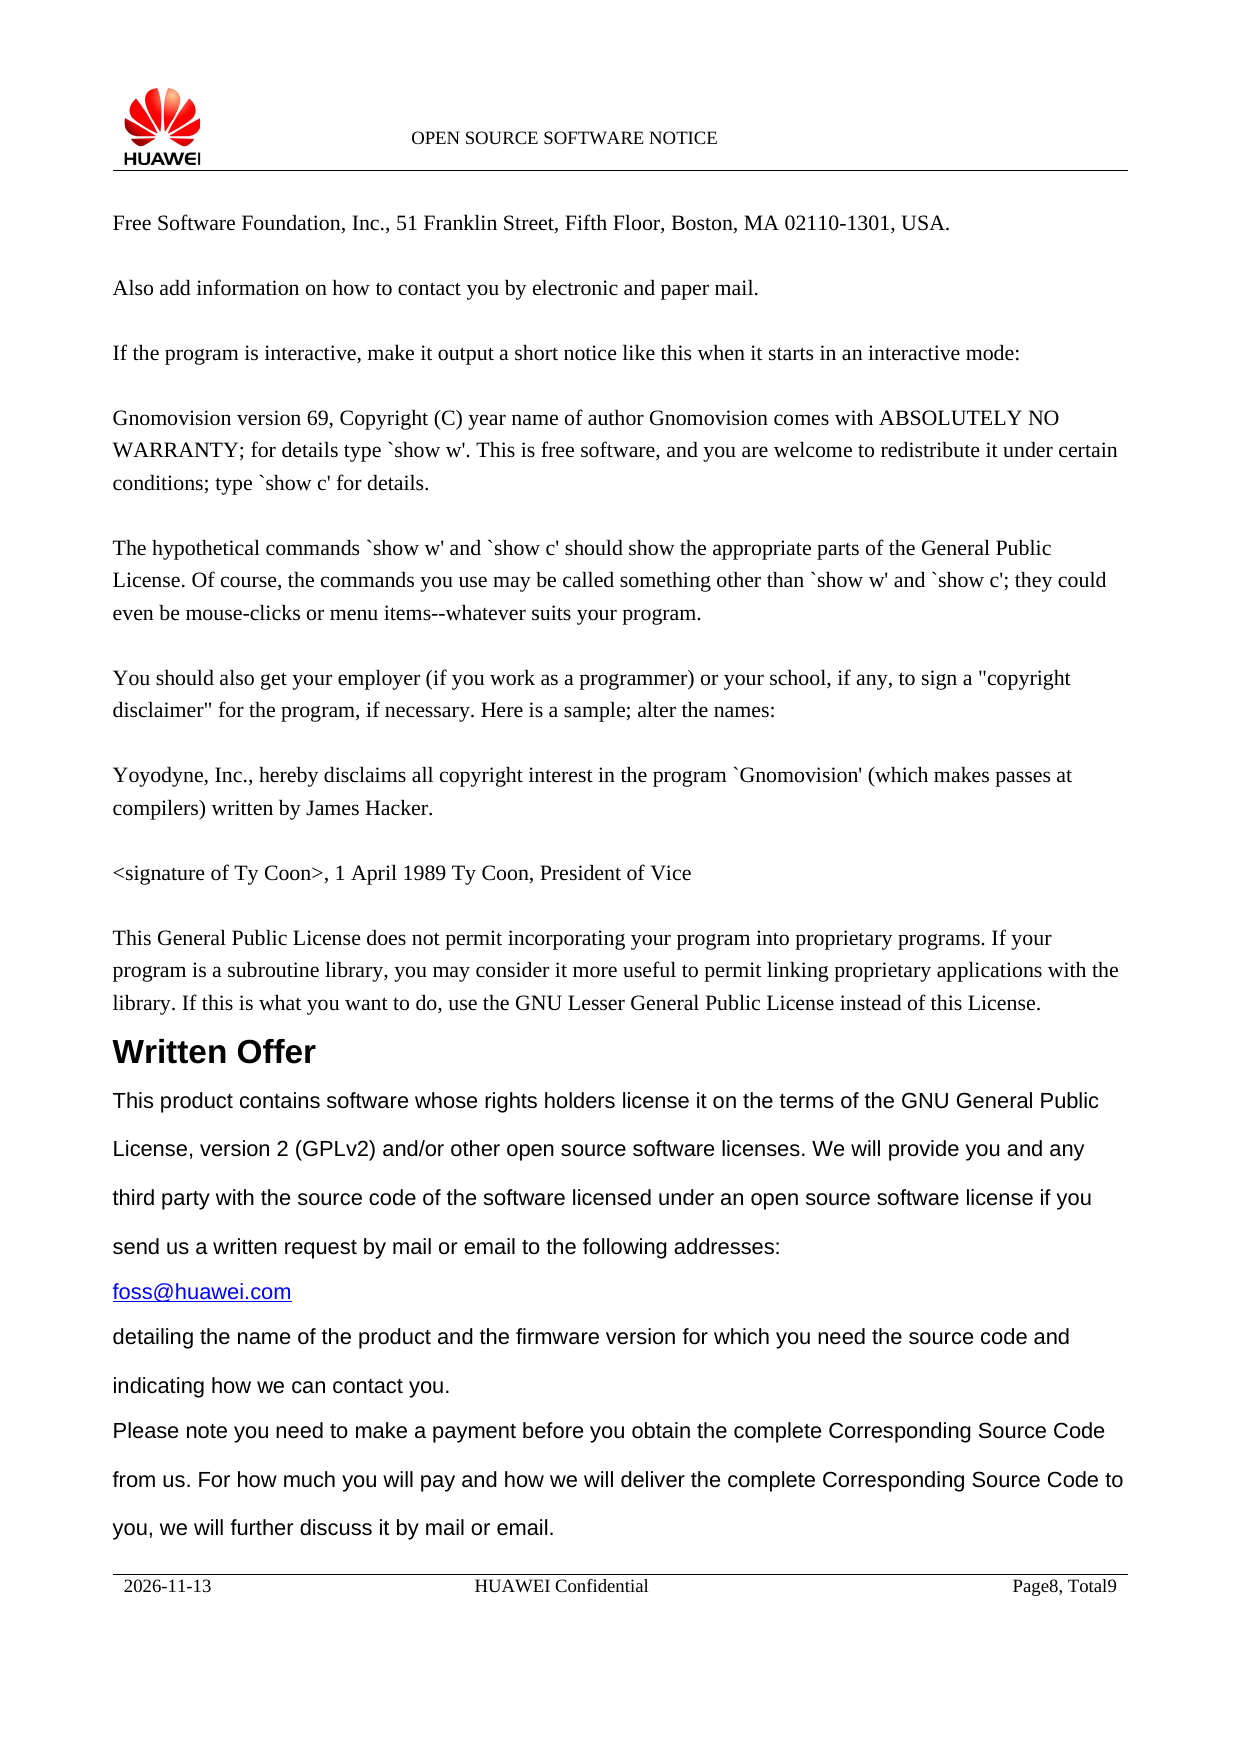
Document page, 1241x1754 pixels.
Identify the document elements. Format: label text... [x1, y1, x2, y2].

text Please note you need to make a payment before you obtain the complete Corresponding Source Code from us. For how much you will pay and how we will deliver the complete Corresponding Source Code to you, we will further discuss it by mail or email. [112, 1414, 1128, 1544]
text This product contains software whose rights holders license it on the terms of the GNU General Public License, version 2 (GPLv2) and/or other open source software licenses. We will provide you and any third party with the source code of the software licensed under an open source software license if you send us a written request by mail or email to the following addresses: [112, 1084, 1128, 1263]
picture [124, 88, 201, 165]
text Written Offer [112, 1019, 1128, 1084]
text detailing the name of the product and the firmware version for which you need the source code and indicating how we can contact you. [112, 1320, 1128, 1402]
text foss@huawei.com [112, 1275, 1128, 1308]
